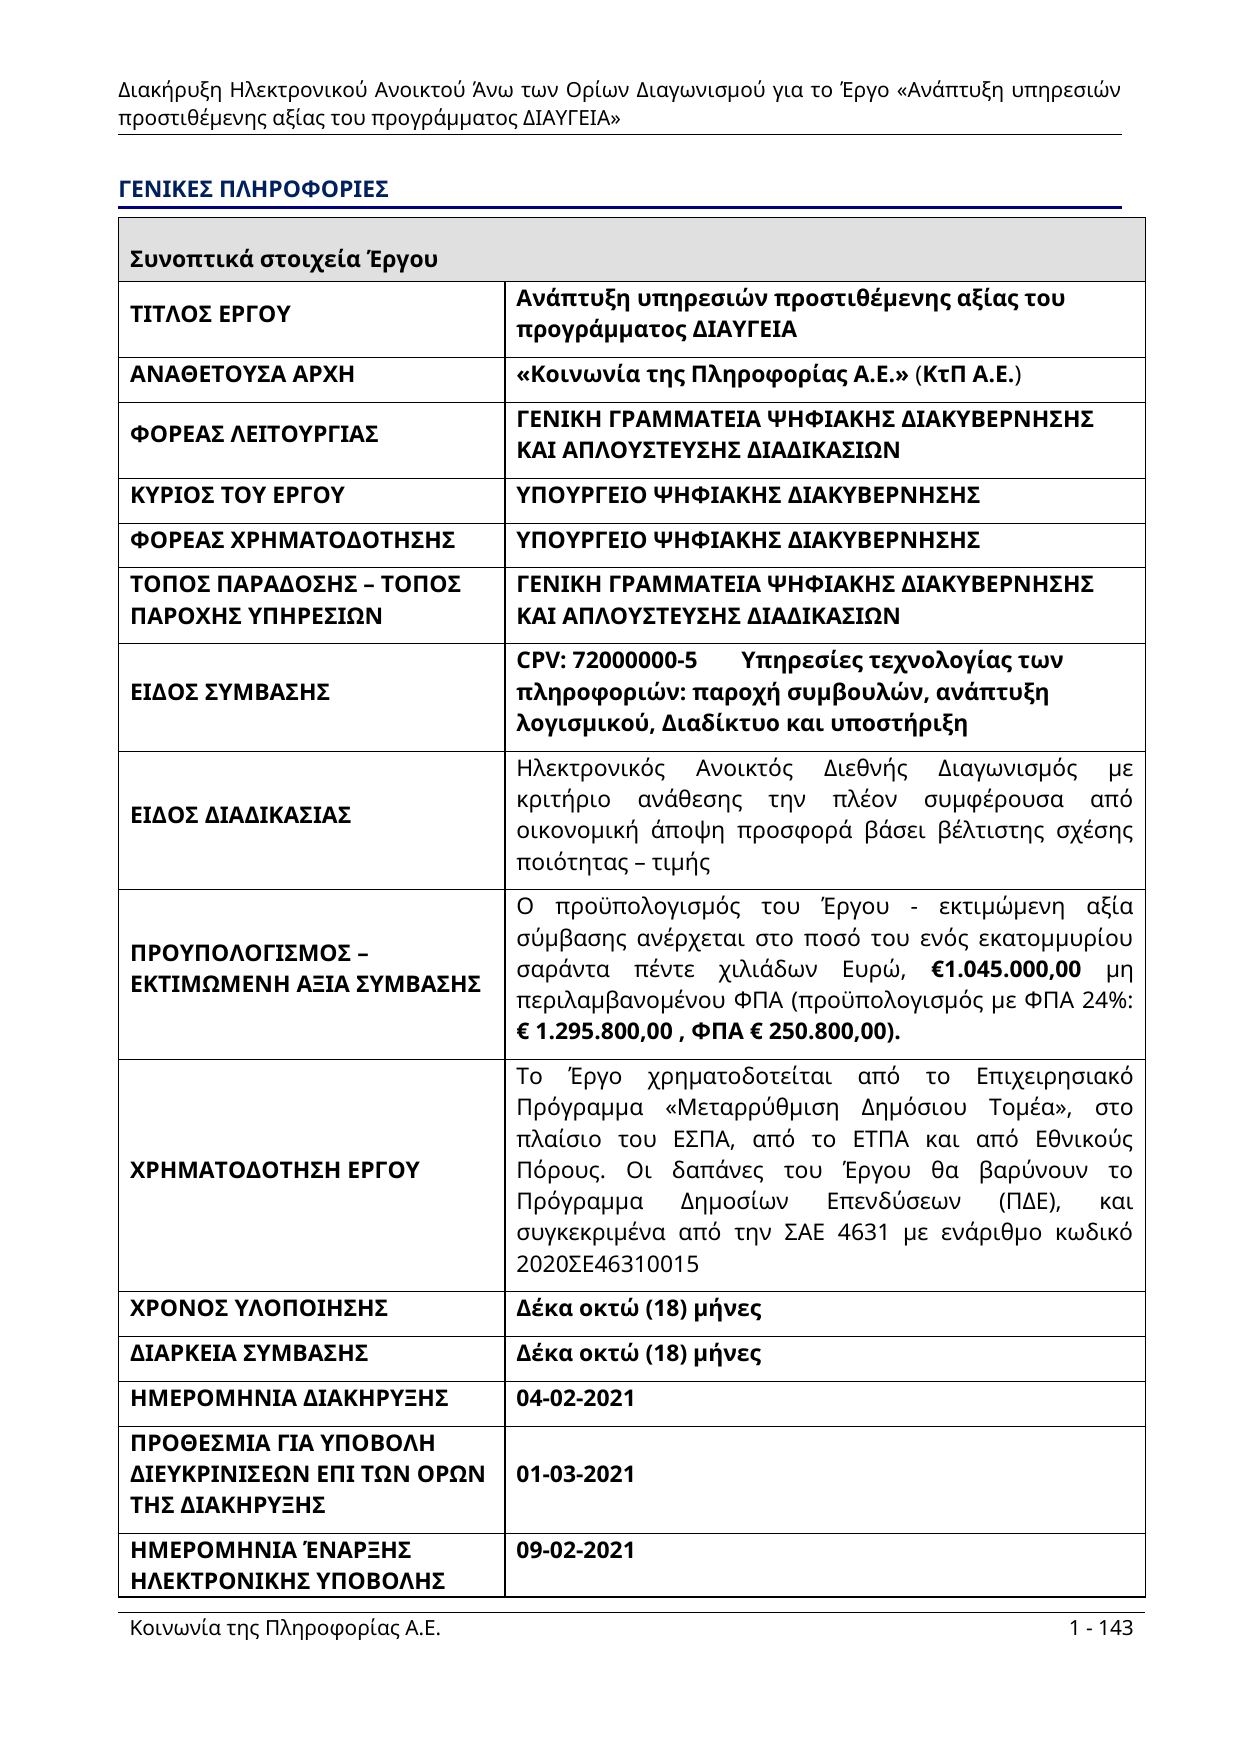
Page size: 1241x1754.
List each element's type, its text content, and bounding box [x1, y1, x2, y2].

table_cell ΑΝΑΘΕΤΟΥΣΑ ΑΡΧΗ [119, 358, 504, 402]
table_cell CPV: 72000000-5 Υπηρεσίες τεχνολογίας των πληροφοριών: παροχή συμβουλών, ανάπτυξη λογισμικού, Διαδίκτυο και υποστήριξη [506, 644, 1145, 751]
table_cell Δέκα οκτώ (18) μήνες [506, 1337, 1145, 1381]
table_cell ΚΥΡΙΟΣ ΤΟΥ ΕΡΓΟΥ [119, 479, 504, 522]
table_cell Ηλεκτρονικός Ανοικτός Διεθνής Διαγωνισμός με κριτήριο ανάθεσης την πλέον συμφέρουσα από οικονομική άποψη προσφορά βάσει βέλτιστης σχέσης ποιότητας – τιμής [506, 752, 1145, 889]
table_cell ΤΟΠΟΣ ΠΑΡΑΔΟΣΗΣ – ΤΟΠΟΣ ΠΑΡΟΧΗΣ ΥΠΗΡΕΣΙΩΝ [119, 568, 504, 643]
table_cell ΤΙΤΛΟΣ ΕΡΓΟΥ [119, 282, 504, 357]
table_cell Ο προϋπολογισμός του Έργου - εκτιμώμενη αξία σύμβασης ανέρχεται στο ποσό του ενός εκατομμυρίου σαράντα πέντε χιλιάδων Ευρώ, €1.045.000,00 μη περιλαμβανομένου ΦΠΑ (προϋπολογισμός με ΦΠΑ 24%: € 1.295.800,00 , ΦΠΑ € 250.800,00). [506, 890, 1145, 1059]
table_cell ΗΜΕΡΟΜΗΝΙΑ ΔΙΑΚΗΡΥΞΗΣ [119, 1382, 504, 1426]
table_cell ΥΠΟΥΡΓΕΙΟ ΨΗΦΙΑΚΗΣ ΔΙΑΚΥΒΕΡΝΗΣΗΣ [506, 524, 1145, 567]
table_header Συνοπτικά στοιχεία Έργου [119, 218, 1145, 281]
table_cell Το Έργο χρηματοδοτείται από το Επιχειρησιακό Πρόγραμμα «Μεταρρύθμιση Δημόσιου Τομέα», στο πλαίσιο του ΕΣΠΑ, από το ΕΤΠΑ και από Εθνικούς Πόρους. Οι δαπάνες του Έργου θα βαρύνουν το Πρόγραμμα Δημοσίων Επενδύσεων (ΠΔΕ), και συγκεκριμένα από την ΣΑΕ 4631 με ενάριθμο κωδικό 2020ΣΕ46310015 [506, 1060, 1145, 1291]
table_cell ΠΡΟΥΠΟΛΟΓΙΣΜΟΣ – ΕΚΤΙΜΩΜΕΝΗ ΑΞΙΑ ΣΥΜΒΑΣΗΣ [119, 890, 504, 1059]
table_cell Ανάπτυξη υπηρεσιών προστιθέμενης αξίας του προγράμματος ΔΙΑΥΓΕΙΑ [506, 282, 1145, 357]
table_cell 04-02-2021 [506, 1382, 1145, 1426]
table_cell ΧΡΟΝΟΣ ΥΛΟΠΟΙΗΣΗΣ [119, 1292, 504, 1336]
table_cell «Κοινωνία της Πληροφορίας Α.Ε.» (ΚτΠ Α.Ε.) [506, 358, 1145, 402]
table_cell ΥΠΟΥΡΓΕΙΟ ΨΗΦΙΑΚΗΣ ΔΙΑΚΥΒΕΡΝΗΣΗΣ [506, 479, 1145, 522]
table_cell ΓΕΝΙΚΗ ΓΡΑΜΜΑΤΕΙΑ ΨΗΦΙΑΚΗΣ ΔΙΑΚΥΒΕΡΝΗΣΗΣ ΚΑΙ ΑΠΛΟΥΣΤΕΥΣΗΣ ΔΙΑΔΙΚΑΣΙΩΝ [506, 403, 1145, 478]
table_cell ΦΟΡΕΑΣ ΛΕΙΤΟΥΡΓΙΑΣ [119, 403, 504, 478]
table_cell ΠΡΟΘΕΣΜΙΑ ΓΙΑ ΥΠΟΒΟΛΗ ΔΙΕΥΚΡΙΝΙΣΕΩΝ ΕΠΙ ΤΩΝ ΟΡΩΝ ΤΗΣ ΔΙΑΚΗΡΥΞΗΣ [119, 1427, 504, 1533]
table_cell ΦΟΡΕΑΣ ΧΡΗΜΑΤΟΔΟΤΗΣΗΣ [119, 524, 504, 567]
table_cell Δέκα οκτώ (18) μήνες [506, 1292, 1145, 1336]
table_cell ΕΙΔΟΣ ΔΙΑΔΙΚΑΣΙΑΣ [119, 752, 504, 889]
table_cell ΕΙΔΟΣ ΣΥΜΒΑΣΗΣ [119, 644, 504, 751]
table_cell ΔΙΑΡΚΕΙΑ ΣΥΜΒΑΣΗΣ [119, 1337, 504, 1381]
table_cell 01-03-2021 [506, 1427, 1145, 1533]
table_cell ΧΡΗΜΑΤΟΔΟΤΗΣΗ ΕΡΓΟΥ [119, 1060, 504, 1291]
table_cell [119, 1534, 504, 1596]
table_cell ΓΕΝΙΚΗ ΓΡΑΜΜΑΤΕΙΑ ΨΗΦΙΑΚΗΣ ΔΙΑΚΥΒΕΡΝΗΣΗΣ ΚΑΙ ΑΠΛΟΥΣΤΕΥΣΗΣ ΔΙΑΔΙΚΑΣΙΩΝ [506, 568, 1145, 643]
table_cell 09-02-2021 [506, 1534, 1145, 1596]
subtitle ΓΕΝΙΚΕΣ ΠΛΗΡΟΦΟΡΙΕΣ [118, 172, 1122, 206]
